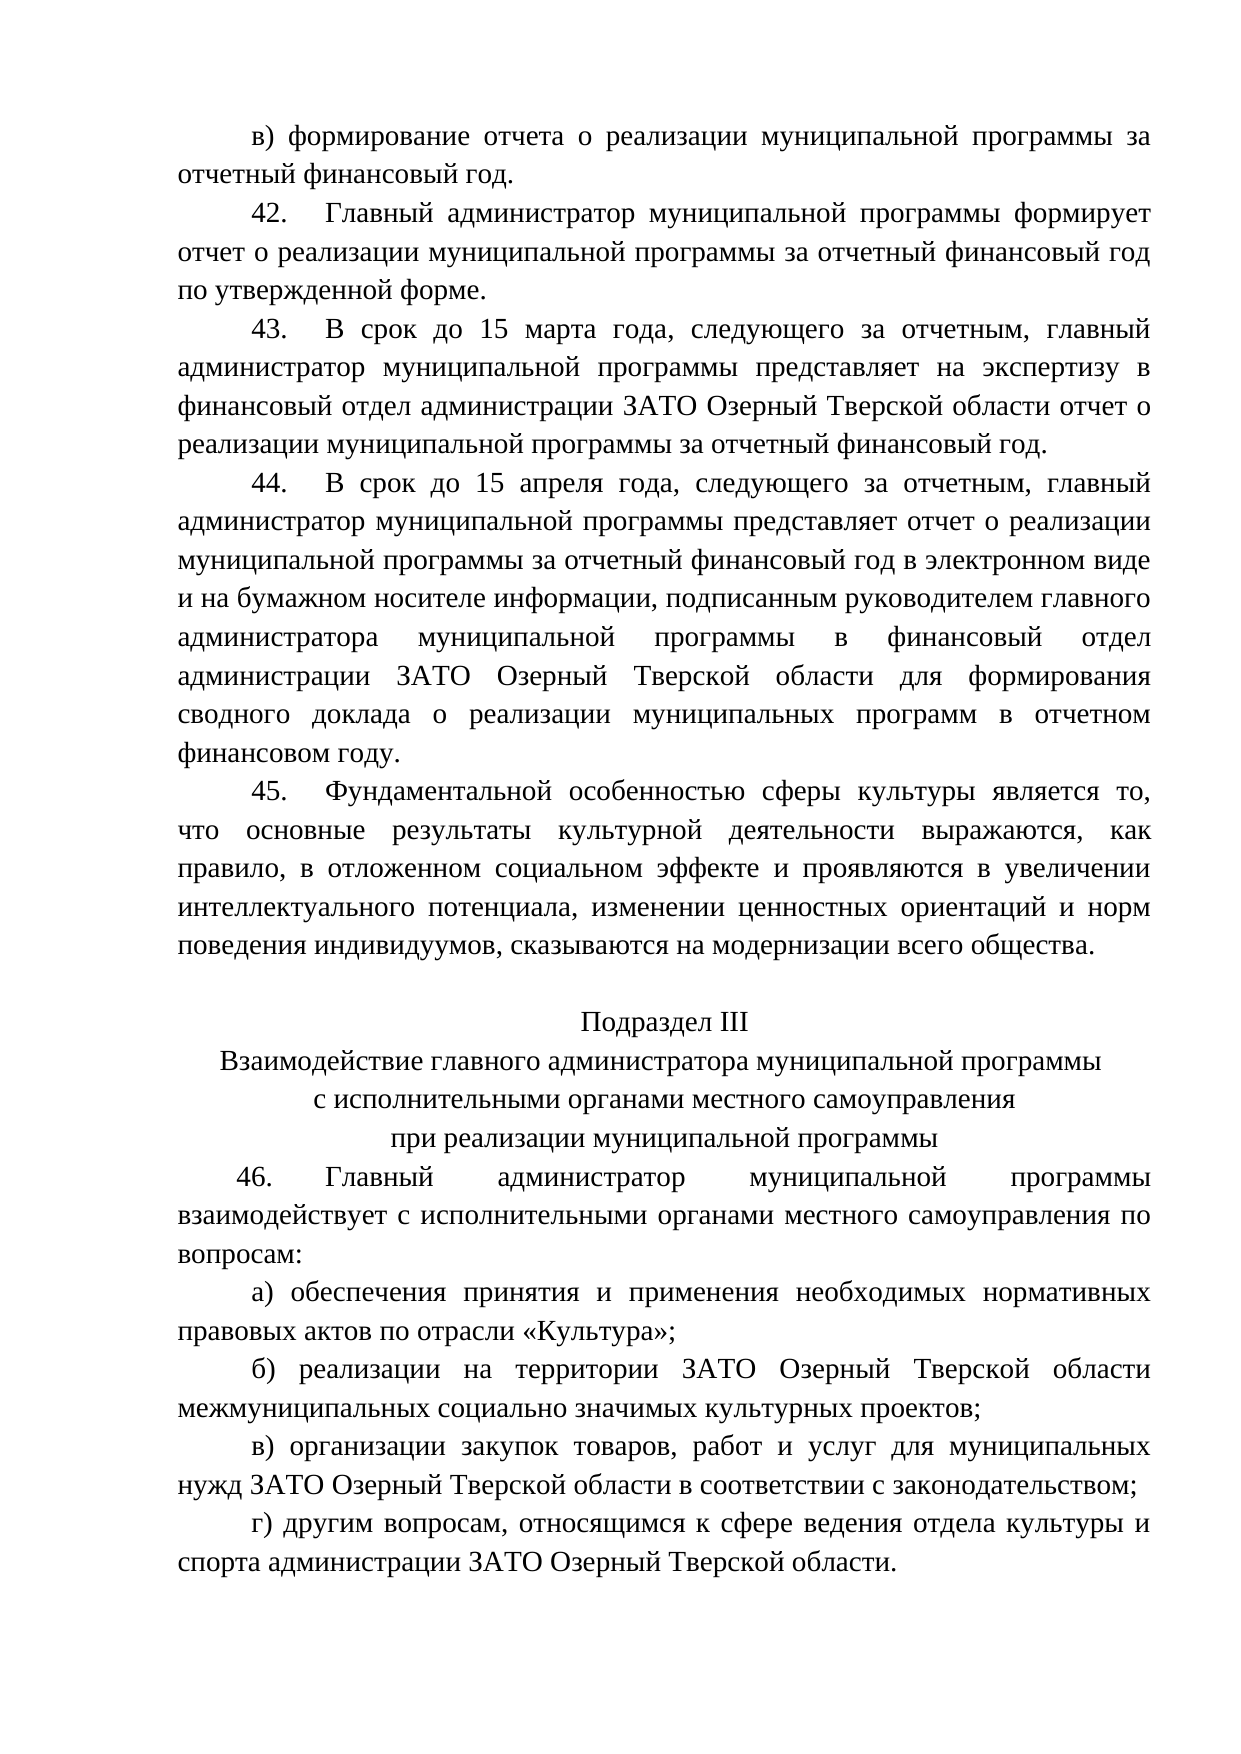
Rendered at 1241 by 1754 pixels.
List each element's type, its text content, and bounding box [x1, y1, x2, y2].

text Подраздел III [177, 1004, 1152, 1038]
text 43. В срок до 15 марта года, следующего за отчетным, главный администратор муниципальной программы представляет на экспертизу в финансовый отдел администрации ЗАТО Озерный Тверской области отчет о реализации муниципальной программы за отчетный финансовый год. [177, 311, 1152, 460]
text б) реализации на территории ЗАТО Озерный Тверской области межмуниципальных социально значимых культурных проектов; [177, 1351, 1152, 1423]
text а) обеспечения принятия и применения необходимых нормативных правовых актов по отрасли «Культура»; [177, 1274, 1152, 1346]
text Взаимодействие главного администратора муниципальной программы с исполнительными органами местного самоуправления [177, 1043, 1152, 1115]
text 45. Фундаментальной особенностью сферы культуры является то, что основные результаты культурной деятельности выражаются, как правило, в отложенном социальном эффекте и проявляются в увеличении интеллектуального потенциала, изменении ценностных ориентаций и норм поведения индивидуумов, сказываются на модернизации всего общества. [177, 773, 1152, 961]
text 46. Главный администратор муниципальной программы взаимодействует с исполнительными органами местного самоуправления по вопросам: [177, 1159, 1152, 1269]
text при реализации муниципальной программы [177, 1120, 1152, 1154]
text г) другим вопросам, относящимся к сфере ведения отдела культуры и спорта администрации ЗАТО Озерный Тверской области. [177, 1506, 1152, 1578]
text в) формирование отчета о реализации муниципальной программы за отчетный финансовый год. [177, 118, 1152, 190]
text в) организации закупок товаров, работ и услуг для муниципальных нужд ЗАТО Озерный Тверской области в соответствии с законодательством; [177, 1428, 1152, 1501]
text 42. Главный администратор муниципальной программы формирует отчет о реализации муниципальной программы за отчетный финансовый год по утвержденной форме. [177, 195, 1152, 306]
text 44. В срок до 15 апреля года, следующего за отчетным, главный администратор муниципальной программы представляет отчет о реализации муниципальной программы за отчетный финансовый год в электронном виде и на бумажном носителе информации, подписанным руководителем главного администратора муниципальной программы в финансовый отдел администрации ЗАТО Озерный Тверской области для формирования сводного доклада о реализации муниципальных программ в отчетном финансовом году. [177, 465, 1152, 768]
